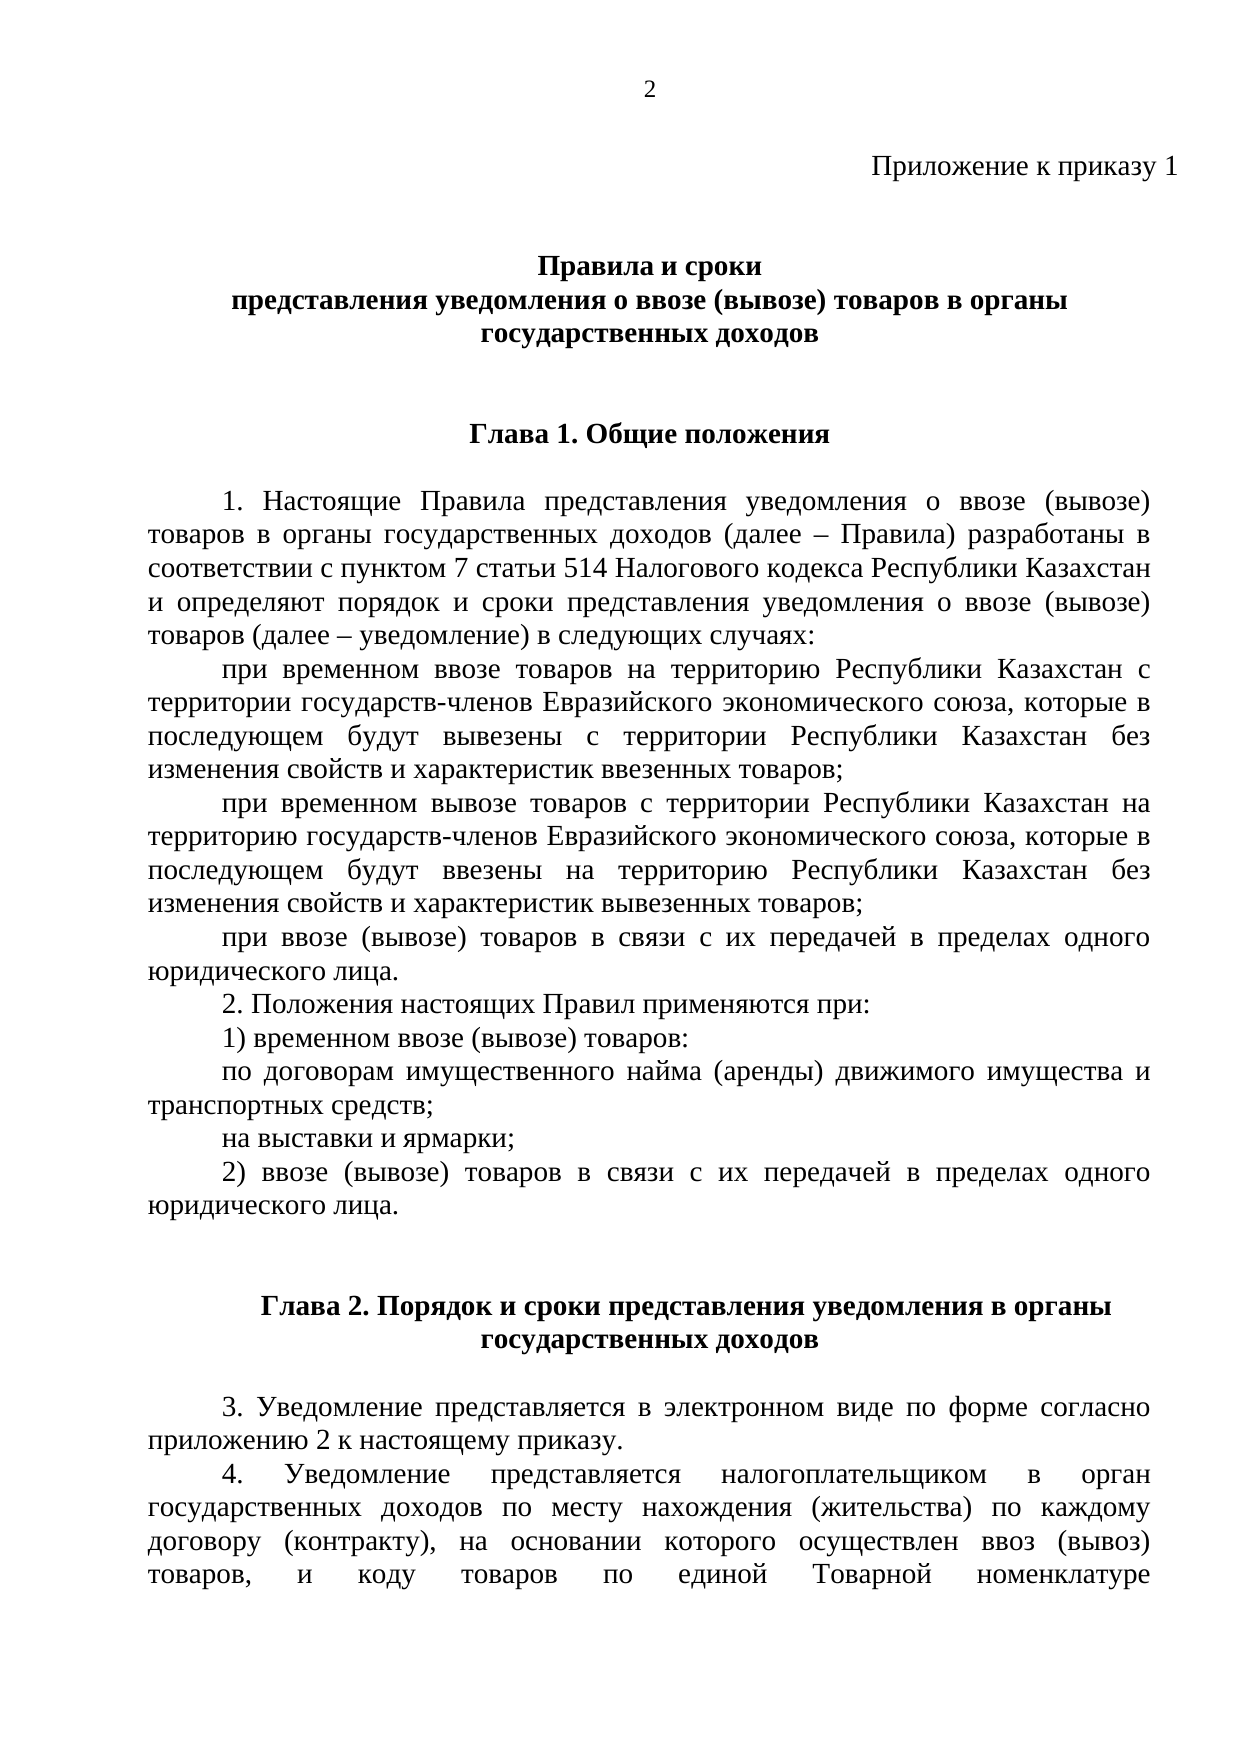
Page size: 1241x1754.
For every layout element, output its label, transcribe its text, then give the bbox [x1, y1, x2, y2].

text 3. Уведомление представляется в электронном виде по форме согласно приложению 2 к настоящему приказу. [148, 1389, 1152, 1456]
text на выставки и ярмарки; [148, 1120, 1152, 1154]
text 1. Настоящие Правила представления уведомления о ввозе (вывозе) товаров в органы государственных доходов (далее – Правила) разработаны в соответствии с пунктом 7 статьи 514 Налогового кодекса Республики Казахстан и определяют порядок и сроки представления уведомления о ввозе (вывозе) товаров (далее – уведомление) в следующих случаях: [148, 483, 1152, 651]
text при временном вывозе товаров с территории Республики Казахстан на территорию государств-членов Евразийского экономического союза, которые в последующем будут ввезены на территорию Республики Казахстан без изменения свойств и характеристик вывезенных товаров; [148, 785, 1152, 919]
text Приложение к приказу 1 [148, 148, 1181, 181]
text по договорам имущественного найма (аренды) движимого имущества и транспортных средств; [148, 1053, 1152, 1120]
text представления уведомления о ввозе (вывозе) товаров в органы государственных доходов [148, 282, 1152, 349]
text Глава 1. Общие положения [148, 416, 1152, 449]
text 2) ввозе (вывозе) товаров в связи с их передачей в пределах одного юридического лица. [148, 1154, 1152, 1221]
text при временном ввозе товаров на территорию Республики Казахстан с территории государств-членов Евразийского экономического союза, которые в последующем будут вывезены с территории Республики Казахстан без изменения свойств и характеристик ввезенных товаров; [148, 651, 1152, 785]
text 2. Положения настоящих Правил применяются при: [148, 986, 1152, 1020]
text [148, 1456, 1152, 1590]
text Правила и сроки [148, 248, 1152, 282]
text при ввозе (вывозе) товаров в связи с их передачей в пределах одного юридического лица. [148, 919, 1152, 986]
text Глава 2. Порядок и сроки представления уведомления в органы государственных доходов [148, 1288, 1152, 1355]
text 1) временном ввозе (вывозе) товаров: [148, 1020, 1152, 1053]
